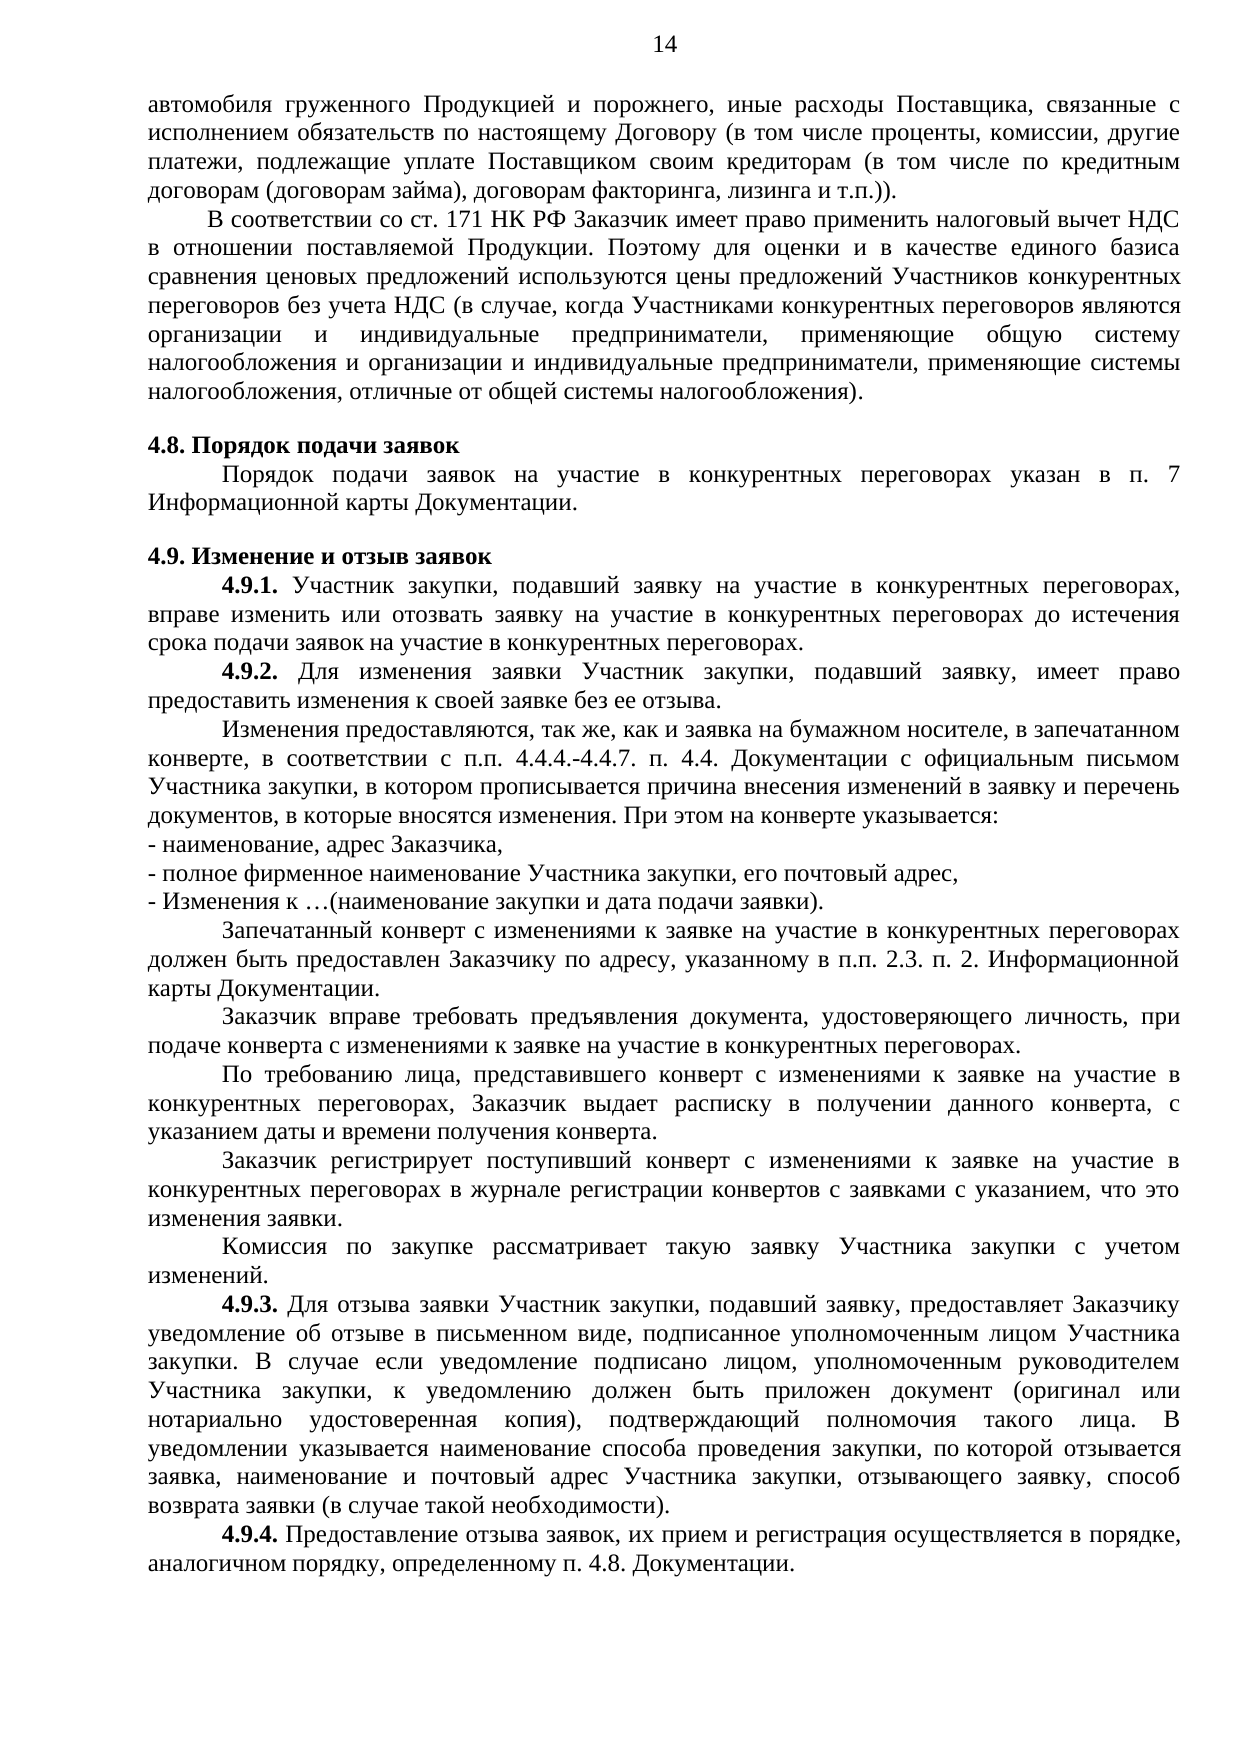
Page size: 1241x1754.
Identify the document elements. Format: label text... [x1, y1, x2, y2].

text 4.9.1. Участник закупки, подавший заявку на участие в конкурентных переговорах, вправе изменить или отозвать заявку на участие в конкурентных переговорах до истечения срока подачи заявок на участие в конкурентных переговорах. [148, 570, 1181, 656]
text - Изменения к …(наименование закупки и дата подачи заявки). [148, 886, 1181, 915]
text Комиссия по закупке рассматривает такую заявку Участника закупки с учетом изменений. [148, 1231, 1181, 1289]
text 4.8. Порядок подачи заявок [148, 430, 1181, 459]
text По требованию лица, представившего конверт с изменениями к заявке на участие в конкурентных переговорах, Заказчик выдает расписку в получении данного конверта, с указанием даты и времени получения конверта. [148, 1059, 1181, 1145]
text В соответствии со ст. 171 НК РФ Заказчик имеет право применить налоговый вычет НДС в отношении поставляемой Продукции. Поэтому для оценки и в качестве единого базиса сравнения ценовых предложений используются цены предложений Участников конкурентных переговоров без учета НДС (в случае, когда Участниками конкурентных переговоров являются организации и индивидуальные предприниматели, применяющие общую систему налогообложения и организации и индивидуальные предприниматели, применяющие системы налогообложения, отличные от общей системы налогообложения). [148, 204, 1181, 405]
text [148, 89, 1181, 204]
text 4.9.2. Для изменения заявки Участник закупки, подавший заявку, имеет право предоставить изменения к своей заявке без ее отзыва. [148, 656, 1181, 714]
text Изменения предоставляются, так же, как и заявка на бумажном носителе, в запечатанном конверте, в соответствии с п.п. 4.4.4.-4.4.7. п. 4.4. Документации с официальным письмом Участника закупки, в котором прописывается причина внесения изменений в заявку и перечень документов, в которые вносятся изменения. При этом на конверте указывается: [148, 714, 1181, 829]
text Заказчик регистрирует поступивший конверт с изменениями к заявке на участие в конкурентных переговорах в журнале регистрации конвертов с заявками с указанием, что это изменения заявки. [148, 1145, 1181, 1231]
text 4.9. Изменение и отзыв заявок [148, 541, 1181, 570]
text - полное фирменное наименование Участника закупки, его почтовый адрес, [148, 858, 1181, 886]
text 4.9.3. Для отзыва заявки Участник закупки, подавший заявку, предоставляет Заказчику уведомление об отзыве в письменном виде, подписанное уполномоченным лицом Участника закупки. В случае если уведомление подписано лицом, уполномоченным руководителем Участника закупки, к уведомлению должен быть приложен документ (оригинал или нотариально удостоверенная копия), подтверждающий полномочия такого лица. В уведомлении указывается наименование способа проведения закупки, по которой отзывается заявка, наименование и почтовый адрес Участника закупки, отзывающего заявку, способ возврата заявки (в случае такой необходимости). [148, 1289, 1181, 1519]
text 4.9.4. Предоставление отзыва заявок, их прием и регистрация осуществляется в порядке, аналогичном порядку, определенному п. 4.8. Документации. [148, 1519, 1181, 1576]
text Запечатанный конверт с изменениями к заявке на участие в конкурентных переговорах должен быть предоставлен Заказчику по адресу, указанному в п.п. 2.3. п. 2. Информационной карты Документации. [148, 915, 1181, 1001]
text Порядок подачи заявок на участие в конкурентных переговорах указан в п. 7 Информационной карты Документации. [148, 459, 1181, 516]
text Заказчик вправе требовать предъявления документа, удостоверяющего личность, при подаче конверта с изменениями к заявке на участие в конкурентных переговорах. [148, 1001, 1181, 1059]
text - наименование, адрес Заказчика, [148, 829, 1181, 858]
